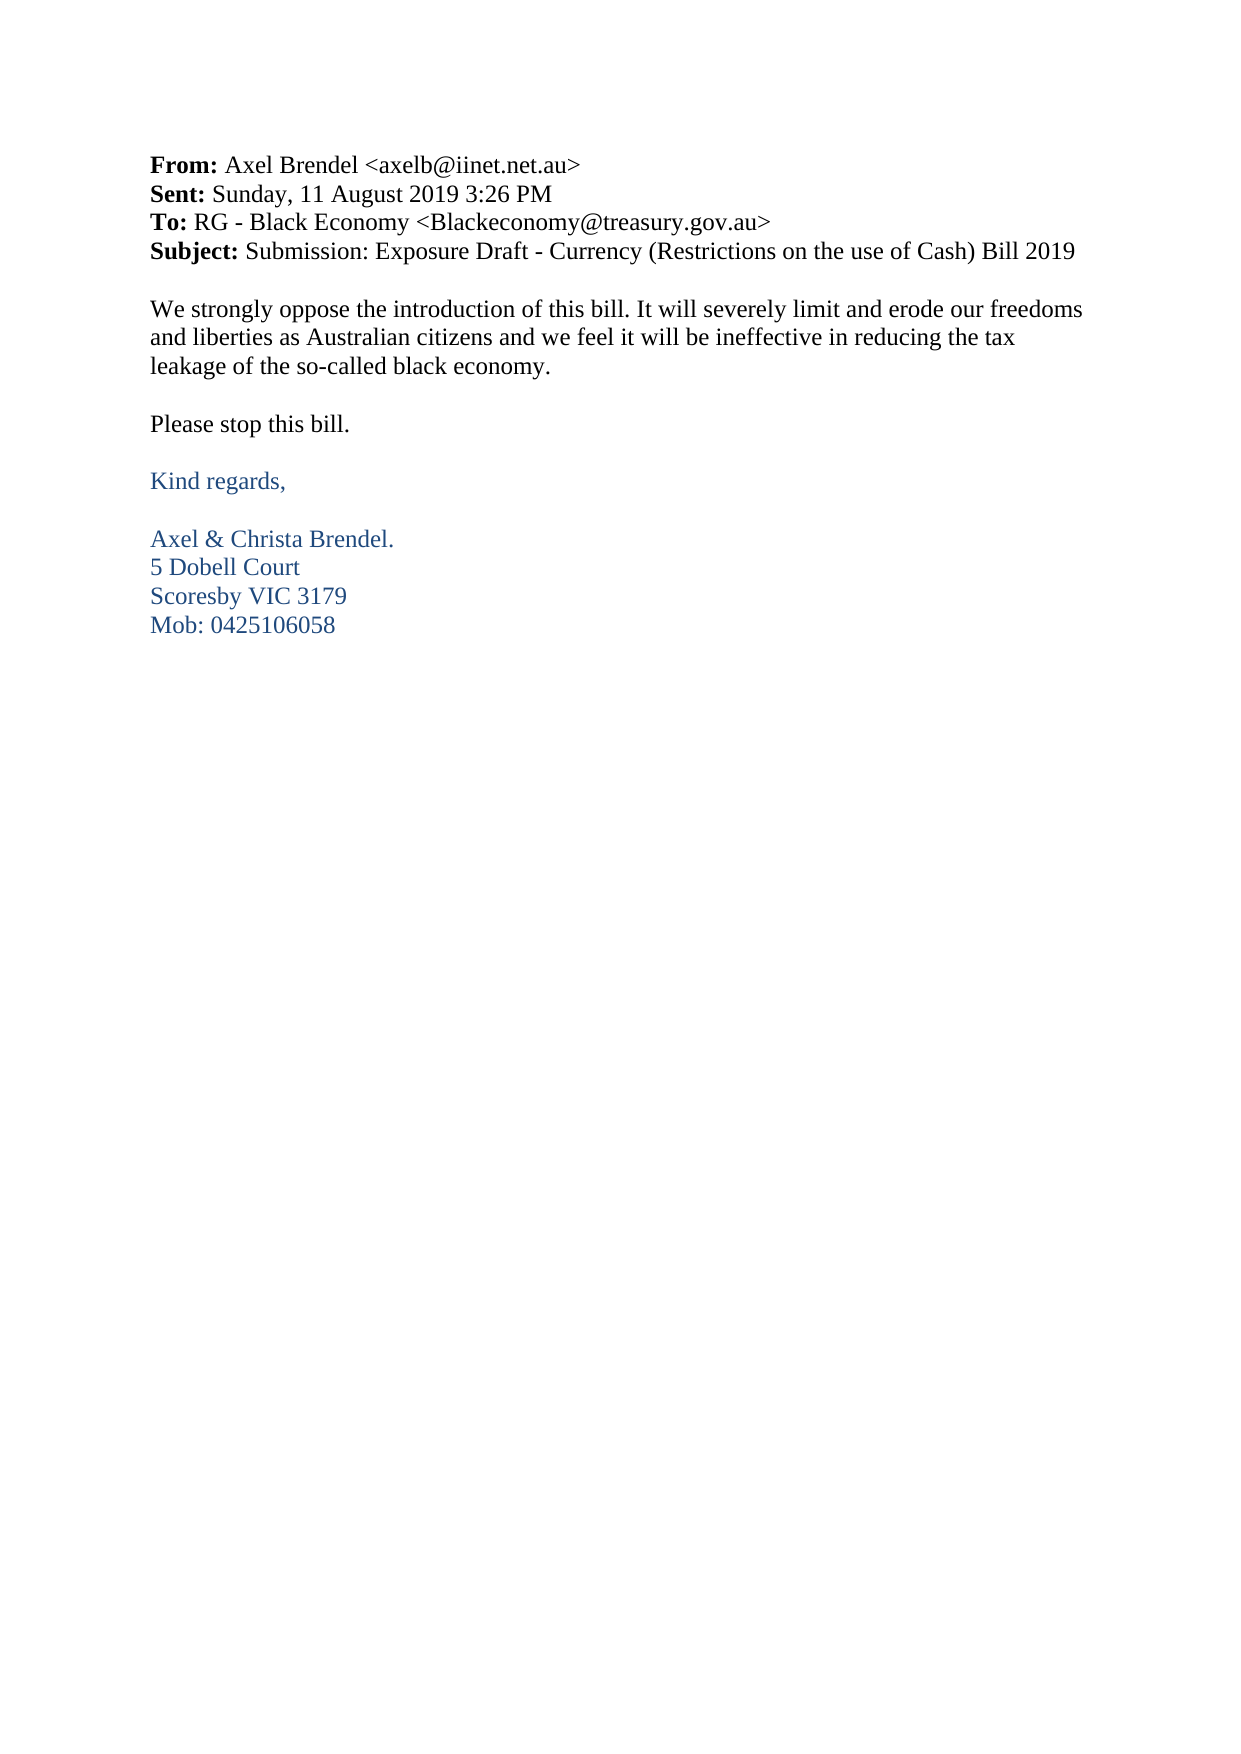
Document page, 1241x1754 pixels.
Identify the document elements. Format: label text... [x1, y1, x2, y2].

text Mob: 0425106058 [150, 610, 1090, 639]
text Kind regards, [150, 466, 1090, 495]
text Axel & Christa Brendel. [150, 524, 1090, 552]
text Scoresby VIC 3179 [150, 581, 1090, 610]
text 5 Dobell Court [150, 552, 1090, 581]
text Please stop this bill. [150, 409, 1090, 437]
text From: Axel Brendel <axelb@iinet.net.au> Sent: Sunday, 11 August 2019 3:26 PM To: RG - Black Economy <Blackeconomy@treasury.gov.au> Subject: Submission: Exposure Draft - Currency (Restrictions on the use of Cash) Bill 2019 [150, 150, 1090, 265]
text We strongly oppose the introduction of this bill. It will severely limit and erode our freedoms and liberties as Australian citizens and we feel it will be ineffective in reducing the tax leakage of the so-called black economy. [150, 294, 1090, 380]
